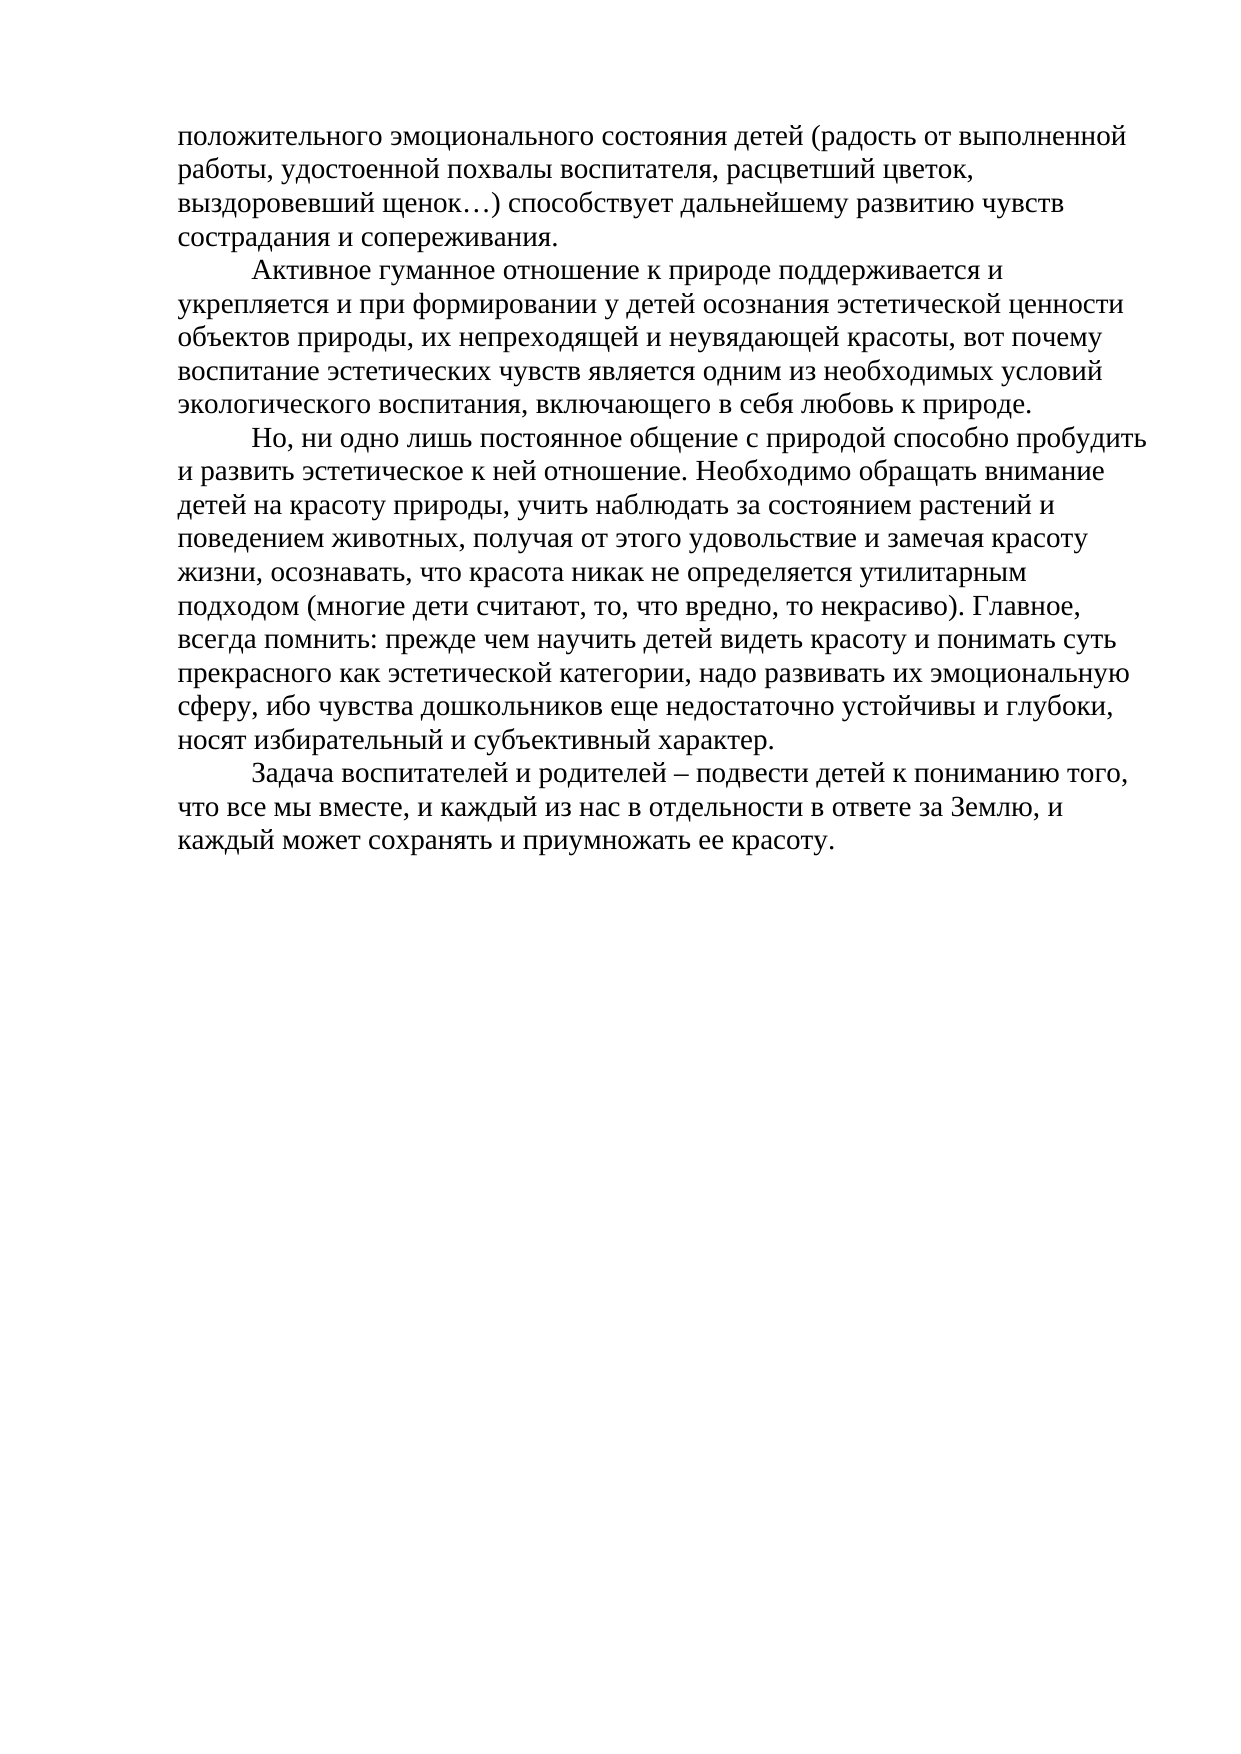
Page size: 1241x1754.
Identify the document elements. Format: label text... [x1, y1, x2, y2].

text Задача воспитателей и родителей – подвести детей к пониманию того, что все мы вместе, и каждый из нас в отдельности в ответе за Землю, и каждый может сохранять и приумножать ее красоту. [177, 755, 1152, 856]
text Активное гуманное отношение к природе поддерживается и укрепляется и при формировании у детей осознания эстетической ценности объектов природы, их непреходящей и неувядающей красоты, вот почему воспитание эстетических чувств является одним из необходимых условий экологического воспитания, включающего в себя любовь к природе. [177, 252, 1152, 420]
text Но, ни одно лишь постоянное общение с природой способно пробудить и развить эстетическое к ней отношение. Необходимо обращать внимание детей на красоту природы, учить наблюдать за состоянием растений и поведением животных, получая от этого удовольствие и замечая красоту жизни, осознавать, что красота никак не определяется утилитарным подходом (многие дети считают, то, что вредно, то некрасиво). Главное, всегда помнить: прежде чем научить детей видеть красоту и понимать суть прекрасного как эстетической категории, надо развивать их эмоциональную сферу, ибо чувства дошкольников еще недостаточно устойчивы и глубоки, носят избирательный и субъективный характер. [177, 420, 1152, 755]
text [177, 118, 1152, 252]
